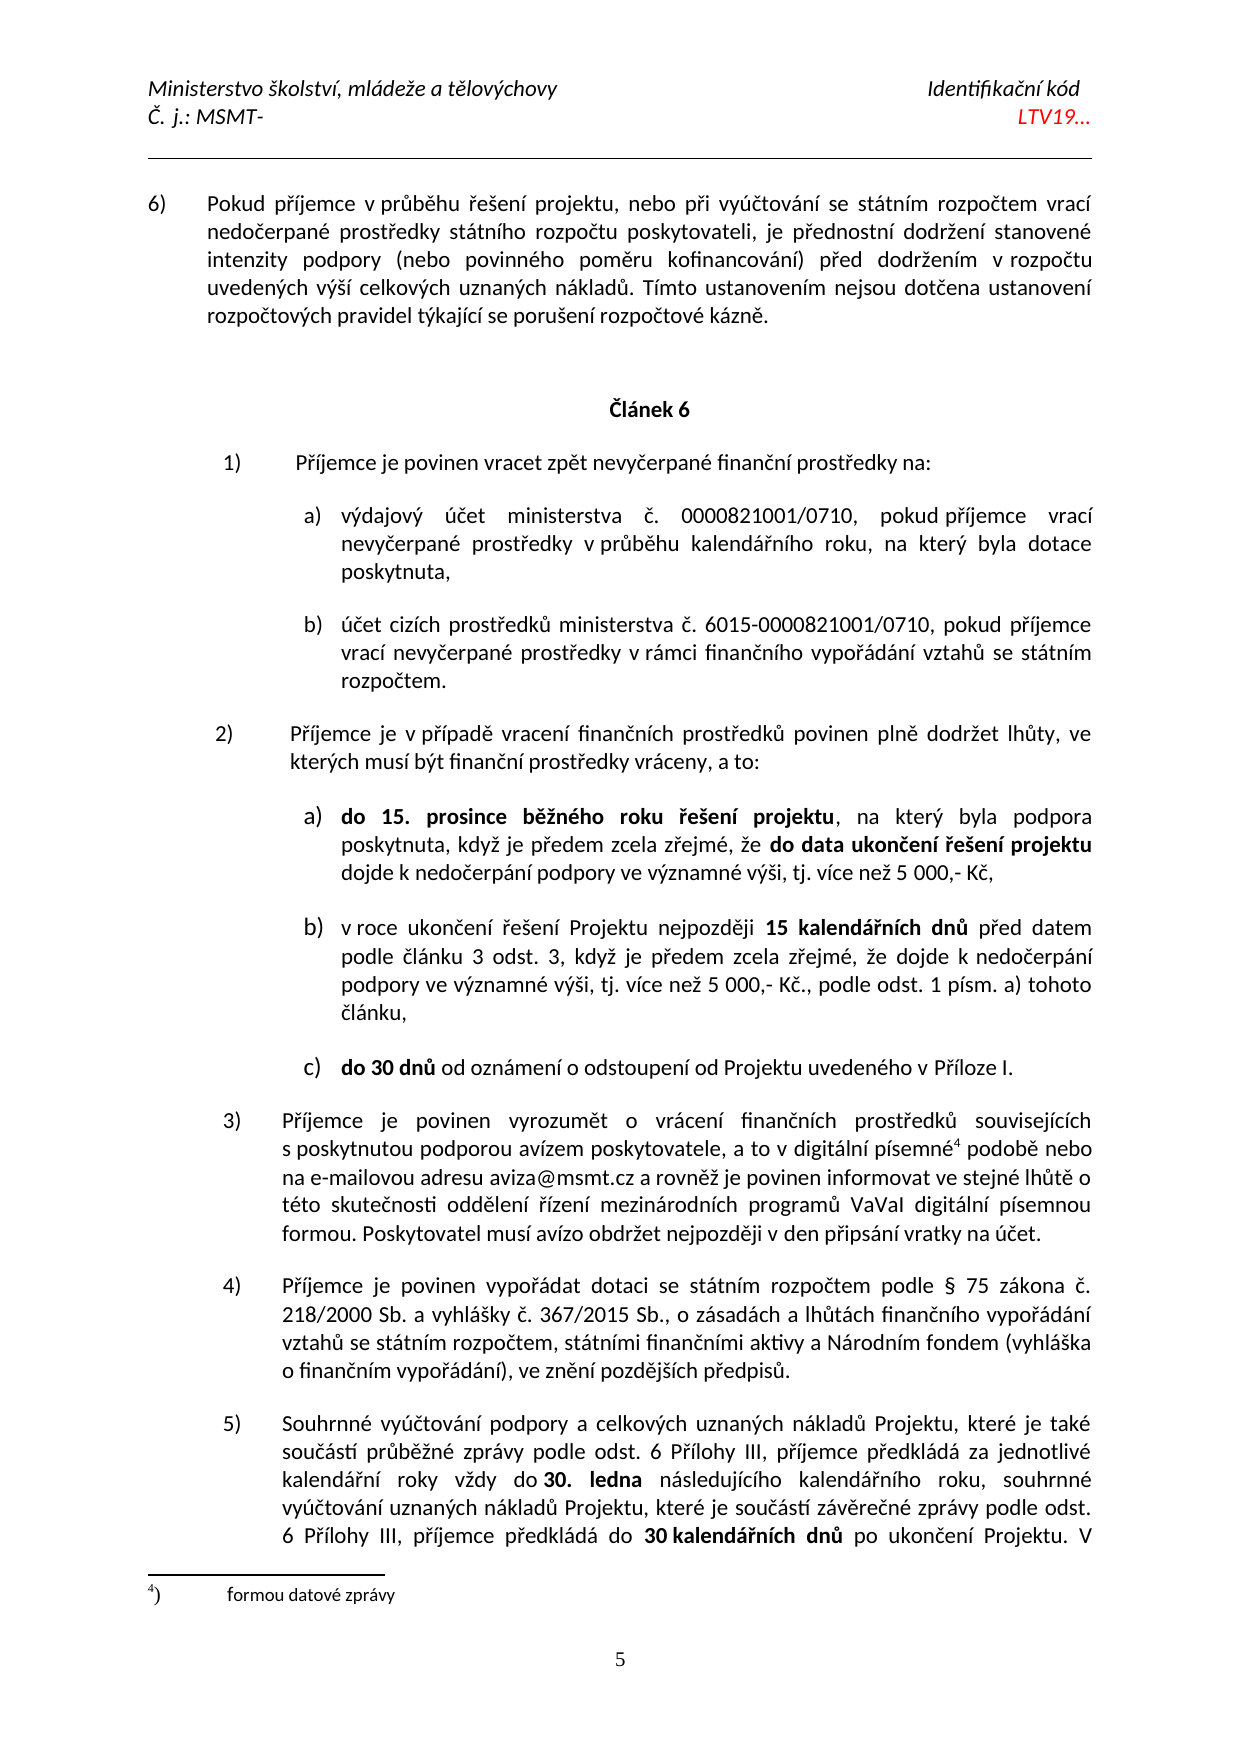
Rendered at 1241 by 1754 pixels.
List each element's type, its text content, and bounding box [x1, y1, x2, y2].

list Příjemce je povinen vypořádat dotaci se státním rozpočtem podle § 75 zákona č. 218/2000 Sb. a vyhlášky č. 367/2015 Sb., o zásadách a lhůtách finančního vypořádání vztahů se státním rozpočtem, státními finančními aktivy a Národním fondem (vyhláška o finančním vypořádání), ve znění pozdějších předpisů. [223, 1272, 1092, 1384]
list do 15. prosince běžného roku řešení projektu, na který byla podpora poskytnuta, když je předem zcela zřejmé, že do data ukončení řešení projektu dojde k nedočerpání podpory ve významné výši, tj. více než 5 000,- Kč, [303, 800, 1092, 886]
text Článek 6 [207, 395, 1092, 423]
list v roce ukončení řešení Projektu nejpozději 15 kalendářních dnů před datem podle článku 3 odst. 3, když je předem zcela zřejmé, že dojde k nedočerpání podpory ve významné výši, tj. více než 5 000,- Kč., podle odst. 1 písm. a) tohoto článku, [303, 911, 1092, 1026]
list účet cizích prostředků ministerstva č. 6015-0000821001/0710, pokud příjemce vrací nevyčerpané prostředky v rámci finančního vypořádání vztahů se státním rozpočtem. [304, 610, 1092, 694]
list do 30 dnů od oznámení o odstoupení od Projektu uvedeného v Příloze I. [303, 1051, 1092, 1082]
list Příjemce je povinen vyrozumět o vrácení finančních prostředků souvisejících s poskytnutou podporou avízem poskytovatele, a to v digitální písemné podobě nebo na e-mailovou adresu aviza@msmt.cz a rovněž je povinen informovat ve stejné lhůtě o této skutečnosti oddělení řízení mezinárodních programů VaVaI digitální písemnou formou. Poskytovatel musí avízo obdržet nejpozději v den připsání vratky na účet. [223, 1107, 1092, 1247]
list výdajový účet ministerstva č. 0000821001/0710, pokud příjemce vrací nevyčerpané prostředky v průběhu kalendářního roku, na který byla dotace poskytnuta, [304, 501, 1092, 585]
list Příjemce je povinen vracet zpět nevyčerpané finanční prostředky na: [223, 448, 1092, 476]
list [223, 1409, 1092, 1549]
list Pokud příjemce v průběhu řešení projektu, nebo při vyúčtování se státním rozpočtem vrací nedočerpané prostředky státního rozpočtu poskytovateli, je přednostní dodržení stanovené intenzity podpory (nebo povinného poměru kofinancování) před dodržením v rozpočtu uvedených výší celkových uznaných nákladů. Tímto ustanovením nejsou dotčena ustanovení rozpočtových pravidel týkající se porušení rozpočtové kázně. [148, 189, 1092, 329]
list Příjemce je v případě vracení finančních prostředků povinen plně dodržet lhůty, ve kterých musí být finanční prostředky vráceny, a to: [215, 719, 1092, 775]
